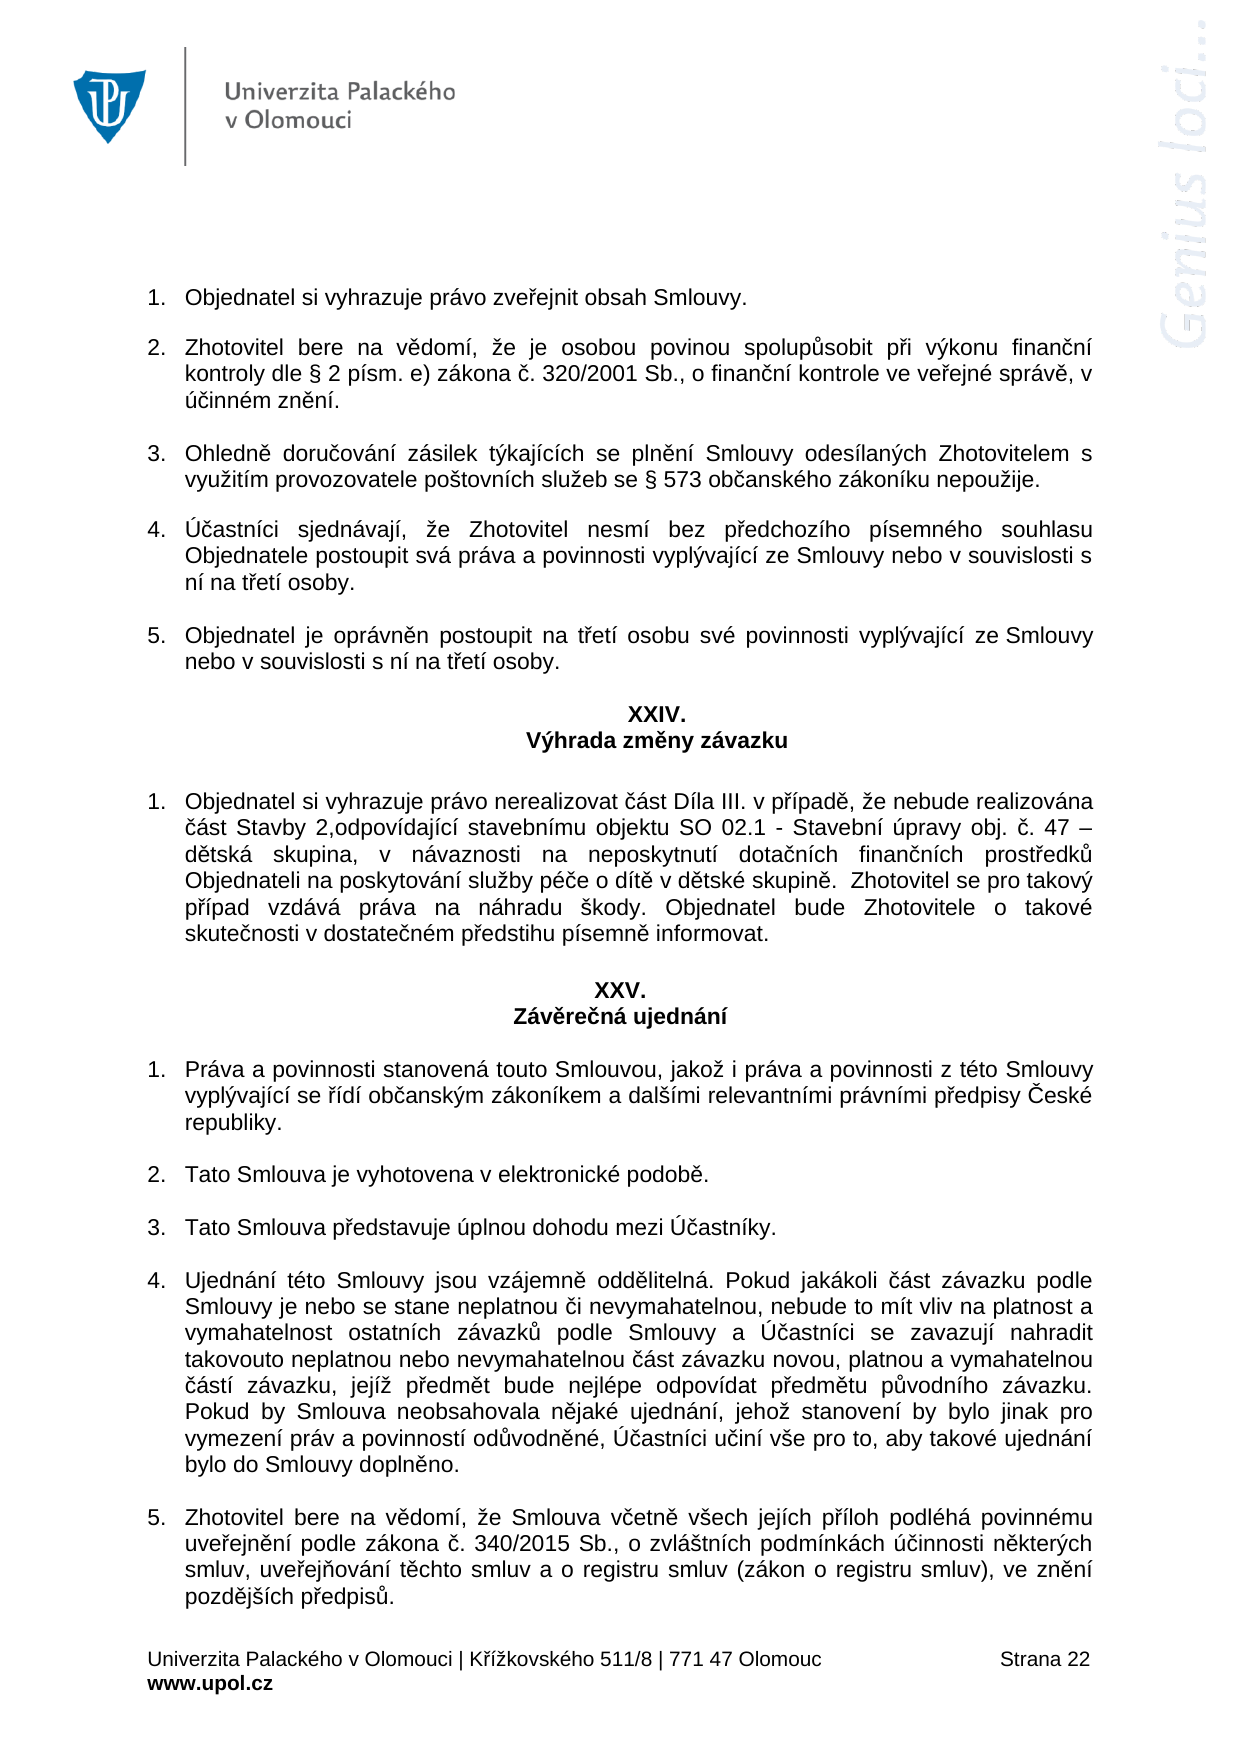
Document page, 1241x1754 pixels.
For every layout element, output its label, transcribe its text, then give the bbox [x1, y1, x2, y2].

picture [73, 47, 455, 166]
text XXV. [147, 977, 1093, 1003]
list Objednatel je oprávněn postoupit na třetí osobu své povinnosti vyplývající ze Smlouvy nebo v souvislosti s ní na třetí osoby. [147, 622, 1093, 674]
list XXIV. [221, 701, 1093, 727]
list Tato Smlouva představuje úplnou dohodu mezi Účastníky. [147, 1214, 1093, 1240]
text Závěrečná ujednání [147, 1003, 1093, 1029]
list Tato Smlouva je vyhotovena v elektronické podobě. [147, 1161, 1093, 1187]
list Objednatel si vyhrazuje právo zveřejnit obsah Smlouvy. [147, 173, 1093, 310]
picture [1157, 20, 1206, 348]
list Výhrada změny závazku [221, 727, 1093, 753]
list Ohledně doručování zásilek týkajících se plnění Smlouvy odesílaných Zhotovitelem s využitím provozovatele poštovních služeb se § 573 občanského zákoníku nepoužije. [147, 439, 1093, 492]
list Zhotovitel bere na vědomí, že je osobou povinou spolupůsobit při výkonu finanční kontroly dle § 2 písm. e) zákona č. 320/2001 Sb., o finanční kontrole ve veřejné správě, v účinném znění. [147, 334, 1093, 413]
list Práva a povinnosti stanovená touto Smlouvou, jakož i práva a povinnosti z této Smlouvy vyplývající se řídí občanským zákoníkem a dalšími relevantními právními předpisy České republiky. [147, 1056, 1093, 1135]
list Ujednání této Smlouvy jsou vzájemně oddělitelná. Pokud jakákoli část závazku podle Smlouvy je nebo se stane neplatnou či nevymahatelnou, nebude to mít vliv na platnost a vymahatelnost ostatních závazků podle Smlouvy a Účastníci se zavazují nahradit takovouto neplatnou nebo nevymahatelnou část závazku novou, platnou a vymahatelnou částí závazku, jejíž předmět bude nejlépe odpovídat předmětu původního závazku. Pokud by Smlouva neobsahovala nějaké ujednání, jehož stanovení by bylo jinak pro vymezení práv a povinností odůvodněné, Účastníci učiní vše pro to, aby takové ujednání bylo do Smlouvy doplněno. [147, 1267, 1093, 1477]
list Zhotovitel bere na vědomí, že Smlouva včetně všech jejích příloh podléhá povinnému uveřejnění podle zákona č. 340/2015 Sb., o zvláštních podmínkách účinnosti některých smluv, uveřejňování těchto smluv a o registru smluv (zákon o registru smluv), ve znění pozdějších předpisů. [147, 1504, 1093, 1609]
list Objednatel si vyhrazuje právo nerealizovat část Díla III. v případě, že nebude realizována část Stavby 2,odpovídající stavebnímu objektu SO 02.1 - Stavební úpravy obj. č. 47 – dětská skupina, v návaznosti na neposkytnutí dotačních finančních prostředků Objednateli na poskytování služby péče o dítě v dětské skupině. Zhotovitel se pro takový případ vzdává práva na náhradu škody. Objednatel bude Zhotovitele o takové skutečnosti v dostatečném předstihu písemně informovat. [147, 788, 1093, 946]
list Účastníci sjednávají, že Zhotovitel nesmí bez předchozího písemného souhlasu Objednatele postoupit svá práva a povinnosti vyplývající ze Smlouvy nebo v souvislosti s ní na třetí osoby. [147, 516, 1093, 595]
